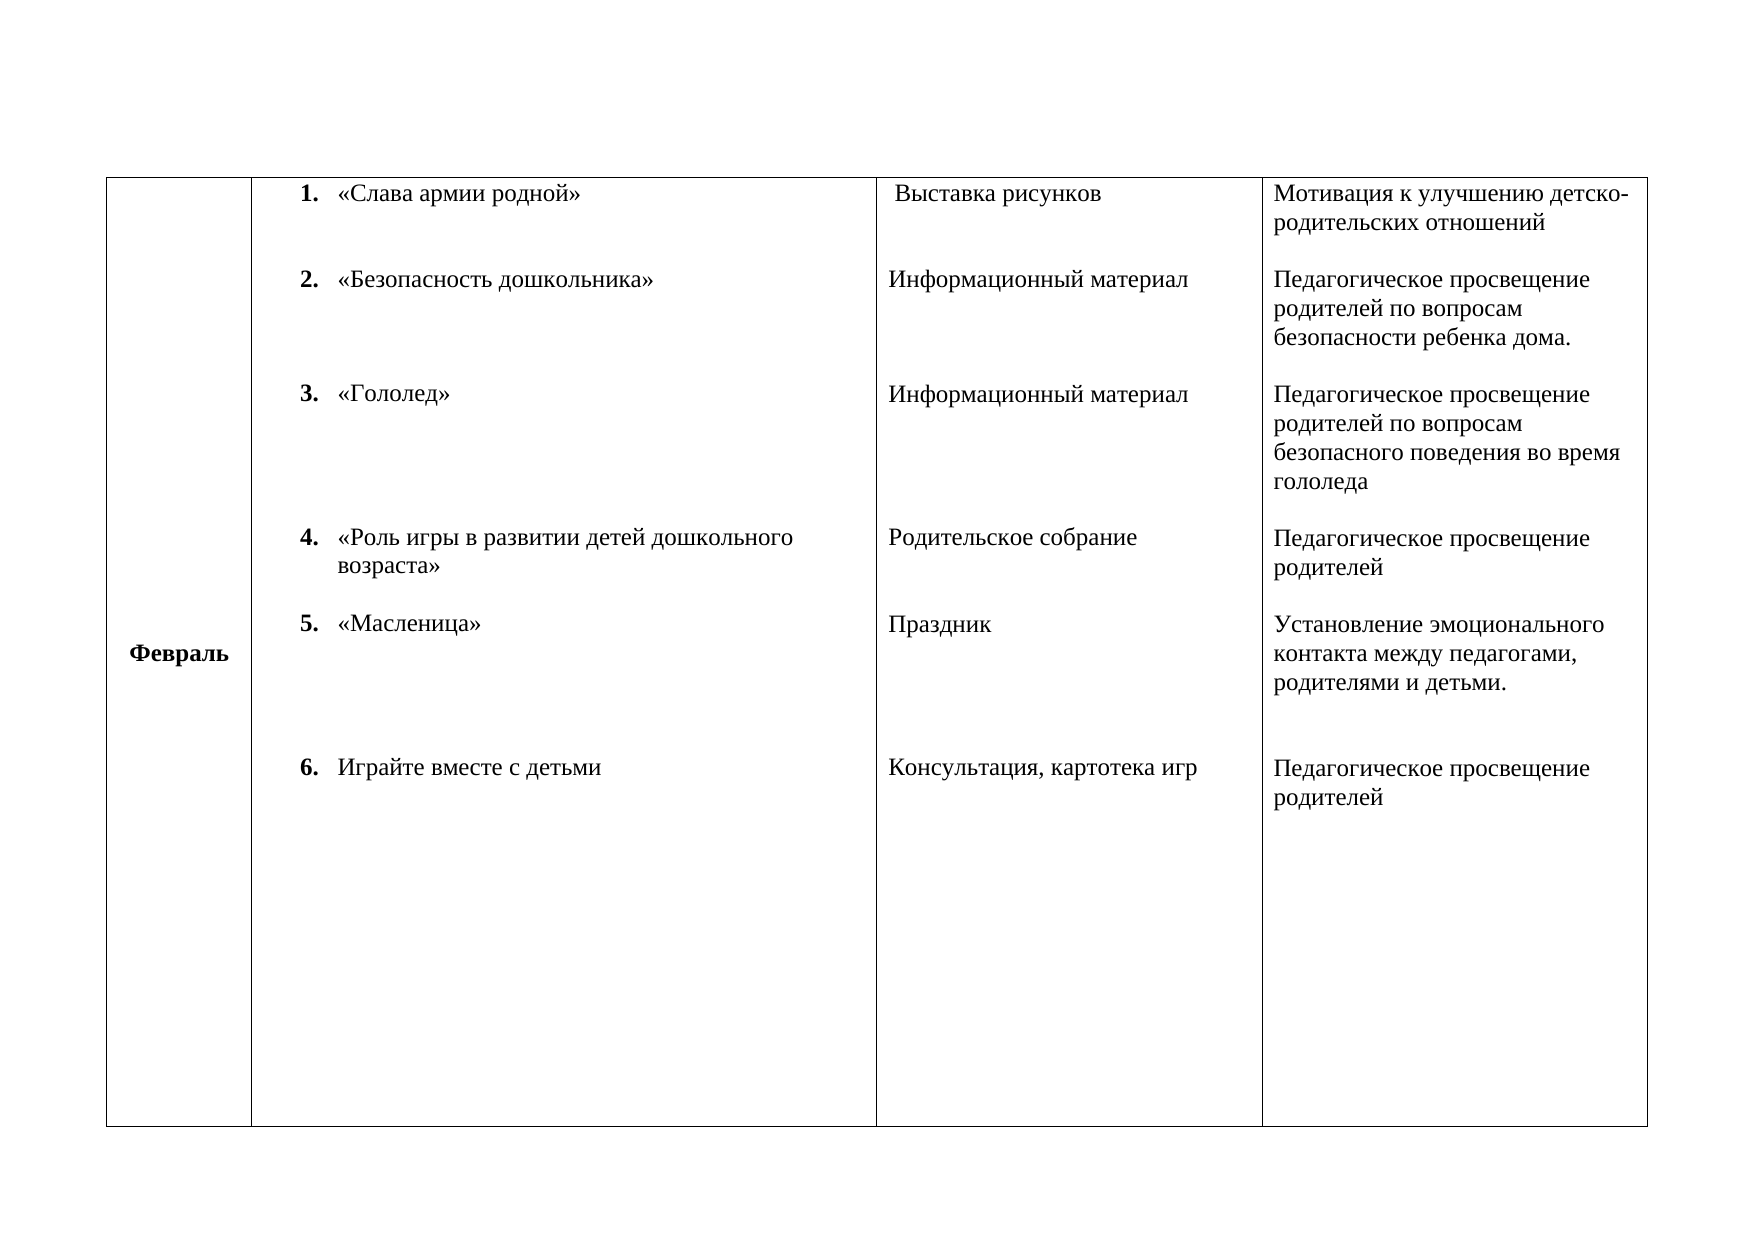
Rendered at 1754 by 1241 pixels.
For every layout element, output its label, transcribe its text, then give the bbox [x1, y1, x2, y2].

table_cell Февраль [107, 178, 251, 1126]
table_cell Мотивация к улучшению детско-родительских отношений Педагогическое просвещение родителей по вопросам безопасности ребенка дома. Педагогическое просвещение родителей по вопросам безопасного поведения во время гололеда Педагогическое просвещение родителей Установление эмоционального контакта между педагогами, родителями и детьми. Педагогическое просвещение родителей [1263, 178, 1647, 1126]
table_cell «Слава армии родной» «Безопасность дошкольника» «Гололед» «Роль игры в развитии детей дошкольного возраста» «Масленица» Играйте вместе с детьми [252, 178, 876, 1126]
table_cell Выставка рисунков Информационный материал Информационный материал Родительское собрание Праздник Консультация, картотека игр [877, 178, 1262, 1126]
